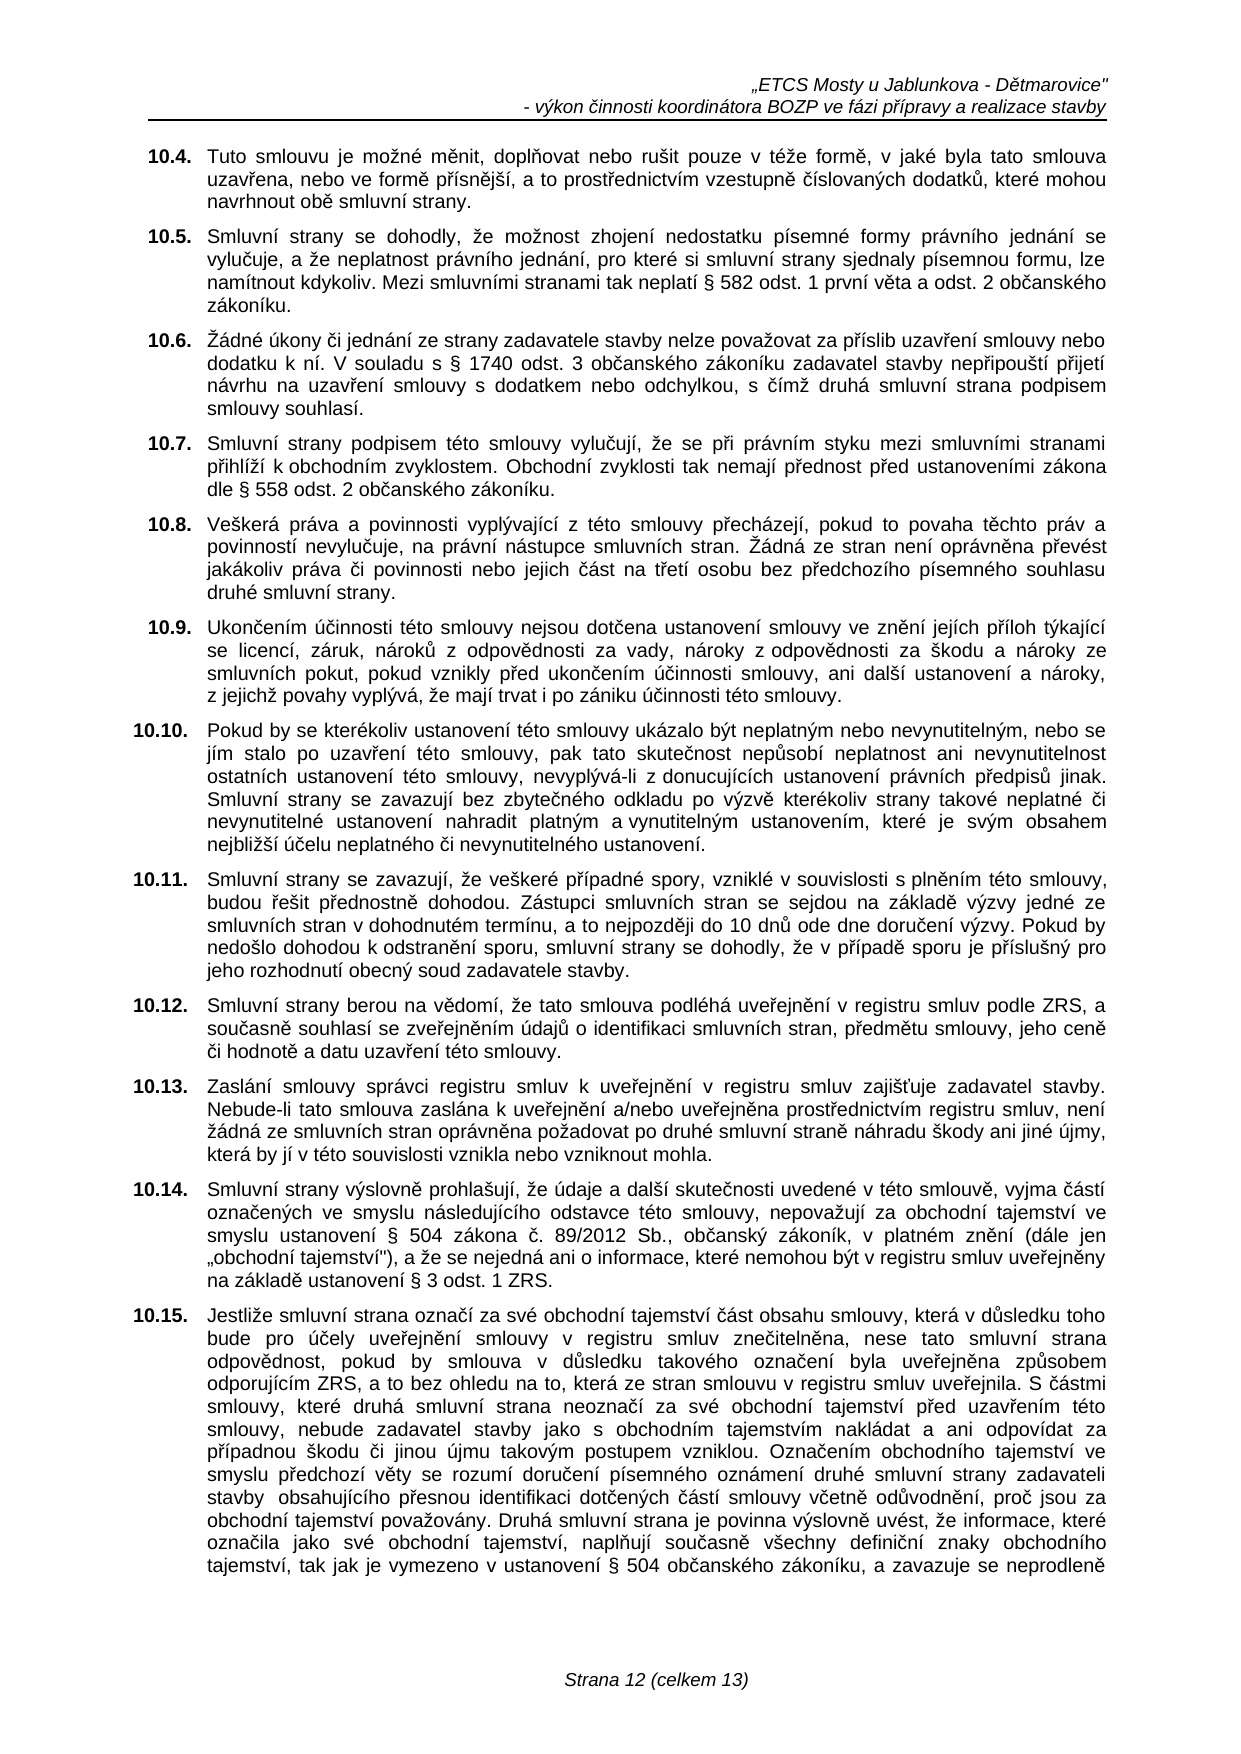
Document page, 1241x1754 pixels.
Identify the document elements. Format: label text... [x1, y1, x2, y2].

text 10.5. Smluvní strany se dohodly, že možnost zhojení nedostatku písemné formy právního jednání se vylučuje, a že neplatnost právního jednání, pro které si smluvní strany sjednaly písemnou formu, lze namítnout kdykoliv. Mezi smluvními stranami tak neplatí § 582 odst. 1 první věta a odst. 2 občanského zákoníku. [148, 225, 1107, 316]
text 10.4. Tuto smlouvu je možné měnit, doplňovat nebo rušit pouze v téže formě, v jaké byla tato smlouva uzavřena, nebo ve formě přísnější, a to prostřednictvím vzestupně číslovaných dodatků, které mohou navrhnout obě smluvní strany. [148, 145, 1107, 213]
text 10.10. Pokud by se kterékoliv ustanovení této smlouvy ukázalo být neplatným nebo nevynutitelným, nebo se jím stalo po uzavření této smlouvy, pak tato skutečnost nepůsobí neplatnost ani nevynutitelnost ostatních ustanovení této smlouvy, nevyplývá-li z donucujících ustanovení právních předpisů jinak. Smluvní strany se zavazují bez zbytečného odkladu po výzvě kterékoliv strany takové neplatné či nevynutitelné ustanovení nahradit platným a vynutitelným ustanovením, které je svým obsahem nejbližší účelu neplatného či nevynutitelného ustanovení. [133, 719, 1107, 856]
text 10.14. Smluvní strany výslovně prohlašují, že údaje a další skutečnosti uvedené v této smlouvě, vyjma částí označených ve smyslu následujícího odstavce této smlouvy, nepovažují za obchodní tajemství ve smyslu ustanovení § 504 zákona č. 89/2012 Sb., občanský zákoník, v platném znění (dále jen „obchodní tajemství"), a že se nejedná ani o informace, které nemohou být v registru smluv uveřejněny na základě ustanovení § 3 odst. 1 ZRS. [133, 1178, 1107, 1292]
text 10.12. Smluvní strany berou na vědomí, že tato smlouva podléhá uveřejnění v registru smluv podle ZRS, a současně souhlasí se zveřejněním údajů o identifikaci smluvních stran, předmětu smlouvy, jeho ceně či hodnotě a datu uzavření této smlouvy. [133, 994, 1107, 1062]
text 10.8. Veškerá práva a povinnosti vyplývající z této smlouvy přecházejí, pokud to povaha těchto práv a povinností nevylučuje, na právní nástupce smluvních stran. Žádná ze stran není oprávněna převést jakákoliv práva či povinnosti nebo jejich část na třetí osobu bez předchozího písemného souhlasu druhé smluvní strany. [148, 513, 1107, 603]
text 10.13. Zaslání smlouvy správci registru smluv k uveřejnění v registru smluv zajišťuje zadavatel stavby. Nebude-li tato smlouva zaslána k uveřejnění a/nebo uveřejněna prostřednictvím registru smluv, není žádná ze smluvních stran oprávněna požadovat po druhé smluvní straně náhradu škody ani jiné újmy, která by jí v této souvislosti vznikla nebo vzniknout mohla. [133, 1075, 1107, 1166]
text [133, 1304, 1107, 1577]
text 10.9. Ukončením účinnosti této smlouvy nejsou dotčena ustanovení smlouvy ve znění jejích příloh týkající se licencí, záruk, nároků z odpovědnosti za vady, nároky z odpovědnosti za škodu a nároky ze smluvních pokut, pokud vznikly před ukončením účinnosti smlouvy, ani další ustanovení a nároky, z jejichž povahy vyplývá, že mají trvat i po zániku účinnosti této smlouvy. [148, 616, 1107, 707]
text 10.7. Smluvní strany podpisem této smlouvy vylučují, že se při právním styku mezi smluvními stranami přihlíží k obchodním zvyklostem. Obchodní zvyklosti tak nemají přednost před ustanoveními zákona dle § 558 odst. 2 občanského zákoníku. [148, 432, 1107, 500]
text 10.6. Žádné úkony či jednání ze strany zadavatele stavby nelze považovat za příslib uzavření smlouvy nebo dodatku k ní. V souladu s § 1740 odst. 3 občanského zákoníku zadavatel stavby nepřipouští přijetí návrhu na uzavření smlouvy s dodatkem nebo odchylkou, s čímž druhá smluvní strana podpisem smlouvy souhlasí. [148, 329, 1107, 419]
text 10.11. Smluvní strany se zavazují, že veškeré případné spory, vzniklé v souvislosti s plněním této smlouvy, budou řešit přednostně dohodou. Zástupci smluvních stran se sejdou na základě výzvy jedné ze smluvních stran v dohodnutém termínu, a to nejpozději do 10 dnů ode dne doručení výzvy. Pokud by nedošlo dohodou k odstranění sporu, smluvní strany se dohodly, že v případě sporu je příslušný pro jeho rozhodnutí obecný soud zadavatele stavby. [133, 868, 1107, 982]
